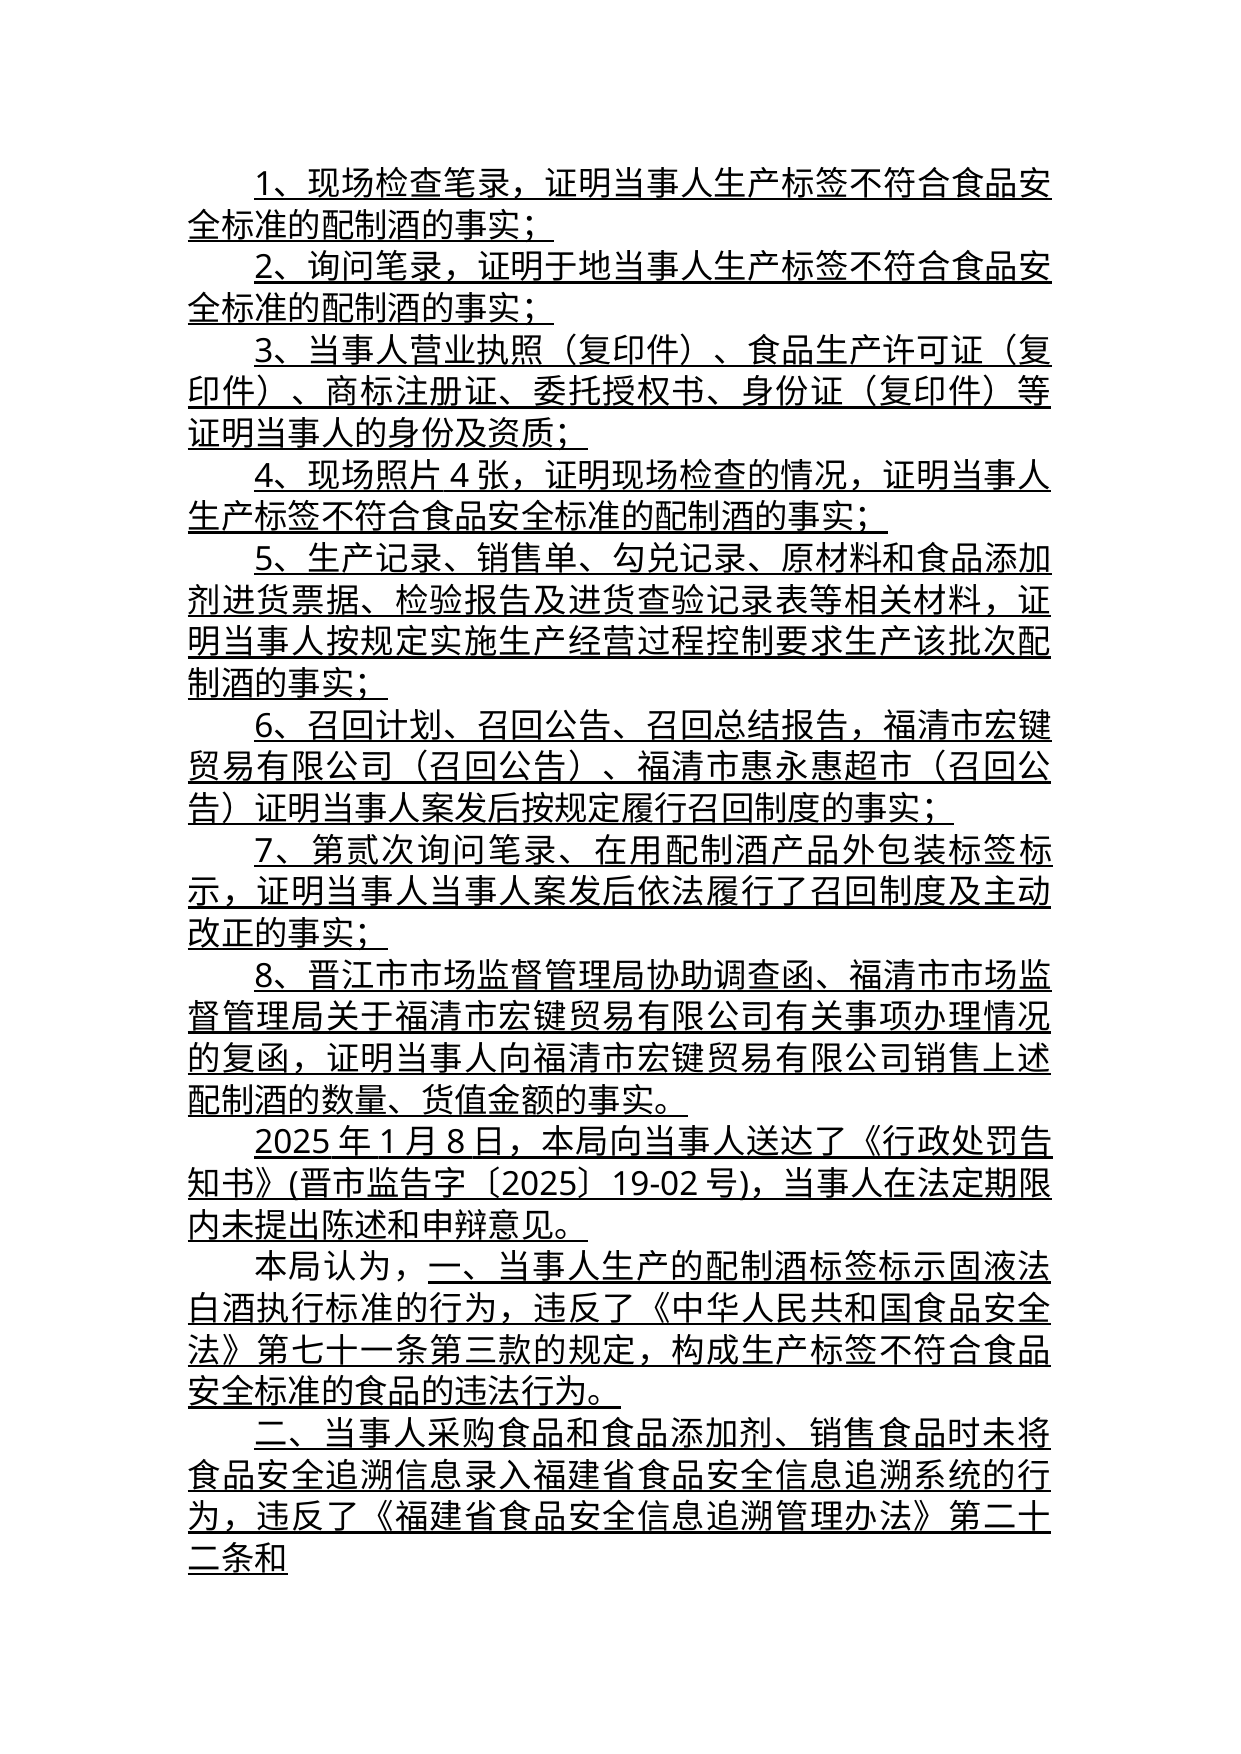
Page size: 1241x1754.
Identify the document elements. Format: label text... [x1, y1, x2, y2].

text 7、第贰次询问笔录、在用配制酒产品外包装标签标示，证明当事人当事人案发后依法履行了召回制度及主动改正的事实； [187, 829, 1053, 954]
text 二、当事人采购食品和食品添加剂、销售食品时未将食品安全追溯信息录入福建省食品安全信息追溯系统的行为，违反了《福建省食品安全信息追溯管理办法》第二十二条和 [187, 1412, 1053, 1579]
text 8、晋江市市场监督管理局协助调查函、福清市市场监督管理局关于福清市宏键贸易有限公司有关事项办理情况的复函，证明当事人向福清市宏键贸易有限公司销售上述配制酒的数量、货值金额的事实。 [187, 954, 1053, 1120]
text 3、当事人营业执照（复印件）、食品生产许可证（复印件）、商标注册证、委托授权书、身份证（复印件）等证明当事人的身份及资质； [187, 329, 1053, 454]
text 4、现场照片4张，证明现场检查的情况，证明当事人生产标签不符合食品安全标准的配制酒的事实； [187, 454, 1053, 537]
text 2、询问笔录，证明于地当事人生产标签不符合食品安全标准的配制酒的事实； [187, 245, 1053, 329]
text 2025年1月8日，本局向当事人送达了《行政处罚告知书》(晋市监告字〔2025〕19-02号)，当事人在法定期限内未提出陈述和申辩意见。 [187, 1120, 1053, 1245]
text 本局认为，一、当事人生产的配制酒标签标示固液法白酒执行标准的行为，违反了《中华人民共和国食品安全法》第七十一条第三款的规定，构成生产标签不符合食品安全标准的食品的违法行为。 [187, 1245, 1053, 1412]
text 1、现场检查笔录，证明当事人生产标签不符合食品安全标准的配制酒的事实； [187, 162, 1053, 245]
text 6、召回计划、召回公告、召回总结报告，福清市宏键贸易有限公司（召回公告）、福清市惠永惠超市（召回公告）证明当事人案发后按规定履行召回制度的事实； [187, 704, 1053, 829]
text 5、生产记录、销售单、勾兑记录、原材料和食品添加剂进货票据、检验报告及进货查验记录表等相关材料，证明当事人按规定实施生产经营过程控制要求生产该批次配制酒的事实； [187, 537, 1053, 704]
